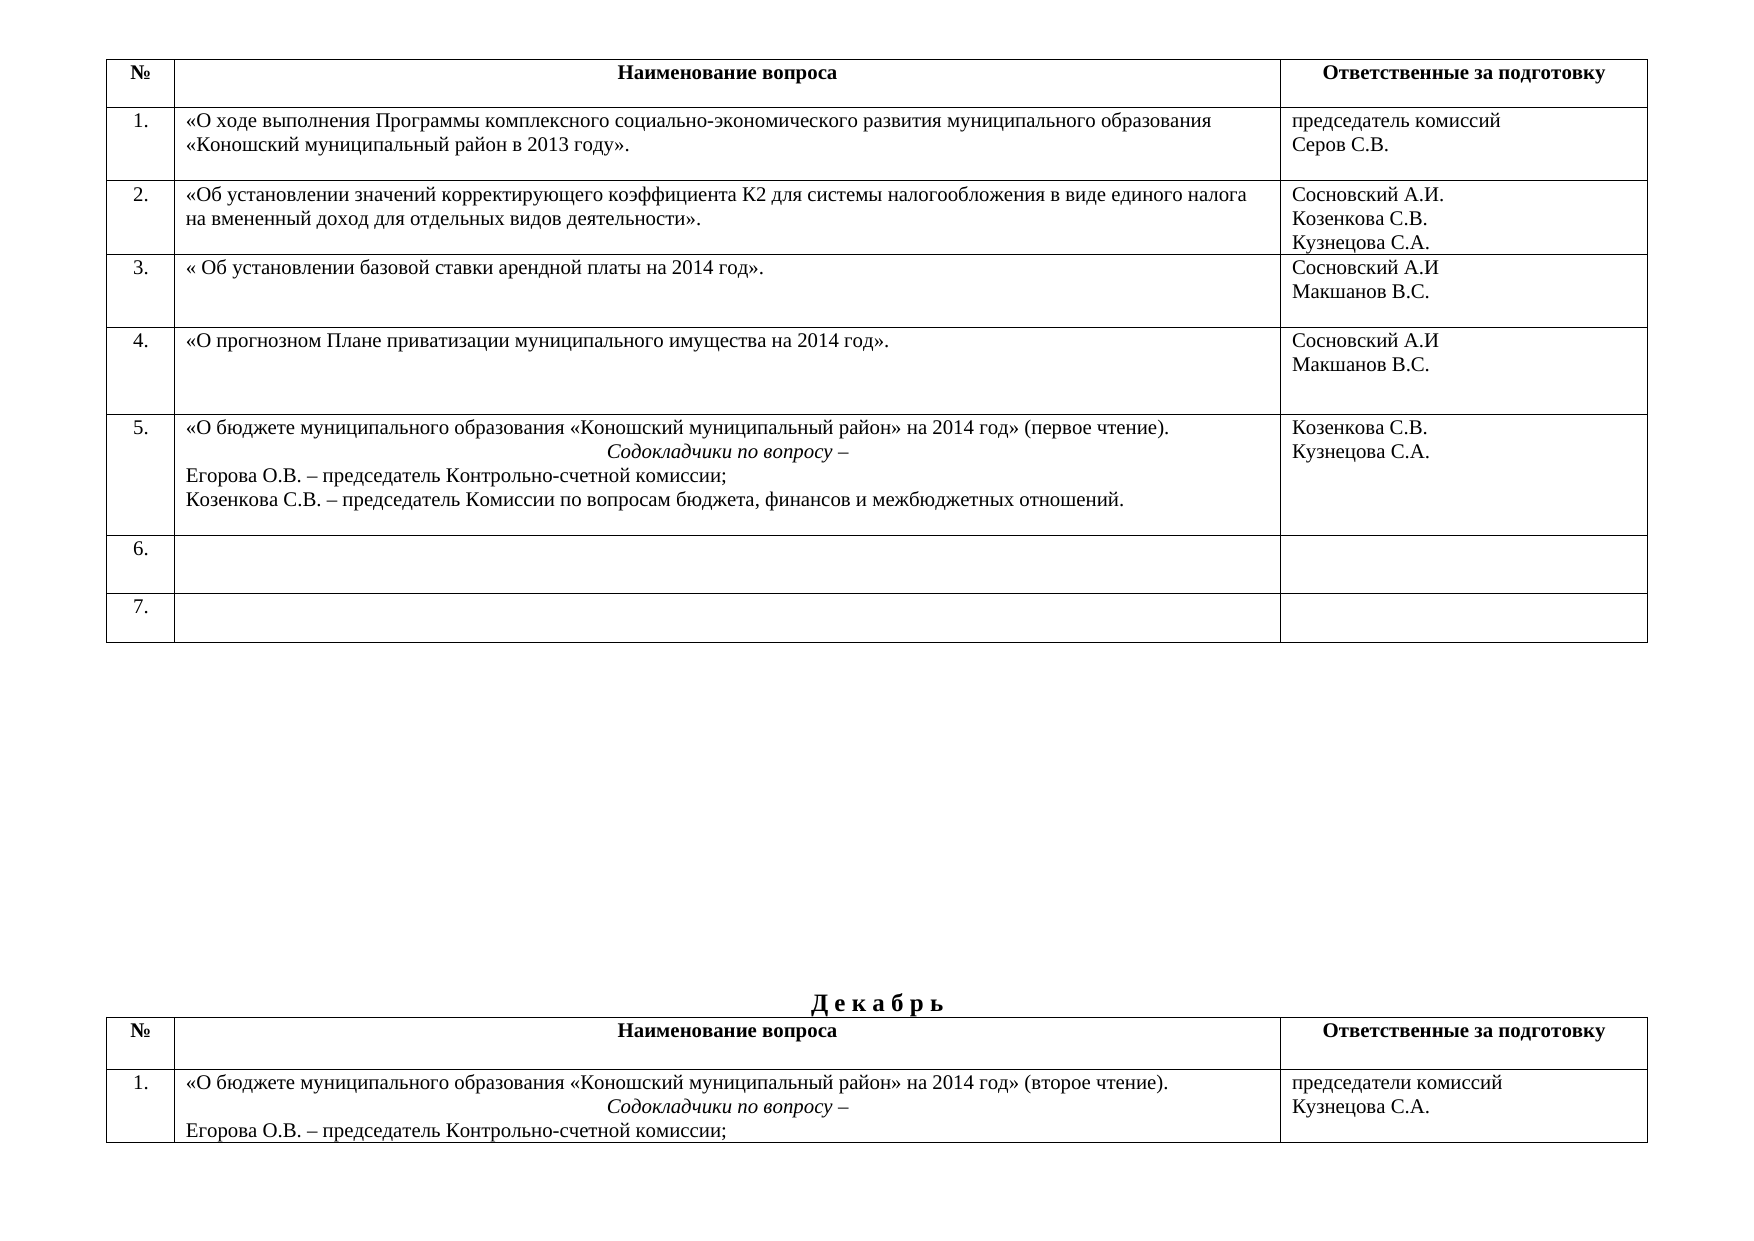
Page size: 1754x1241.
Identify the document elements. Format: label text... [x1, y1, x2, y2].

table_header Ответственные за подготовку [1281, 60, 1647, 107]
table_cell 2. [107, 181, 174, 254]
table_cell «Об установлении значений корректирующего коэффициента К2 для системы налогообложения в виде единого налога на вмененный доход для отдельных видов деятельности». [175, 181, 1280, 254]
table_cell [1281, 594, 1647, 642]
table_cell 6. [107, 536, 174, 593]
table_cell Сосновский А.И Макшанов В.С. [1281, 328, 1647, 413]
table_cell Козенкова С.В. Кузнецова С.А. [1281, 415, 1647, 535]
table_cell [1281, 1070, 1647, 1142]
table_cell «О бюджете муниципального образования «Коношский муниципальный район» на 2014 год» (первое чтение). Содокладчики по вопросу – Егорова О.В. – председатель Контрольно-счетной комиссии; Козенкова С.В. – председатель Комиссии по вопросам бюджета, финансов и межбюджетных отношений. [175, 415, 1280, 535]
table_header № [107, 1018, 174, 1068]
table_cell 5. [107, 415, 174, 535]
text Декабрь [118, 988, 1636, 1017]
table_cell 3. [107, 255, 174, 327]
table_cell 1. [107, 1070, 174, 1142]
table_cell «О ходе выполнения Программы комплексного социально-экономического развития муниципального образования «Коношский муниципальный район в 2013 году». [175, 108, 1280, 180]
table_cell « Об установлении базовой ставки арендной платы на 2014 год». [175, 255, 1280, 327]
table_header Наименование вопроса [175, 60, 1280, 107]
table_cell [1281, 536, 1647, 593]
table_header Наименование вопроса [175, 1018, 1280, 1068]
table_cell [175, 536, 1280, 593]
table_cell председатель комиссий Серов С.В. [1281, 108, 1647, 180]
table_cell [175, 594, 1280, 642]
table_cell Сосновский А.И Макшанов В.С. [1281, 255, 1647, 327]
table_header № [107, 60, 174, 107]
table_header Ответственные за подготовку [1281, 1018, 1647, 1068]
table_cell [175, 1070, 1280, 1142]
table_cell Сосновский А.И. Козенкова С.В. Кузнецова С.А. [1281, 181, 1647, 254]
table_cell 7. [107, 594, 174, 642]
table_cell «О прогнозном Плане приватизации муниципального имущества на 2014 год». [175, 328, 1280, 413]
table_cell 4. [107, 328, 174, 413]
table_cell 1. [107, 108, 174, 180]
